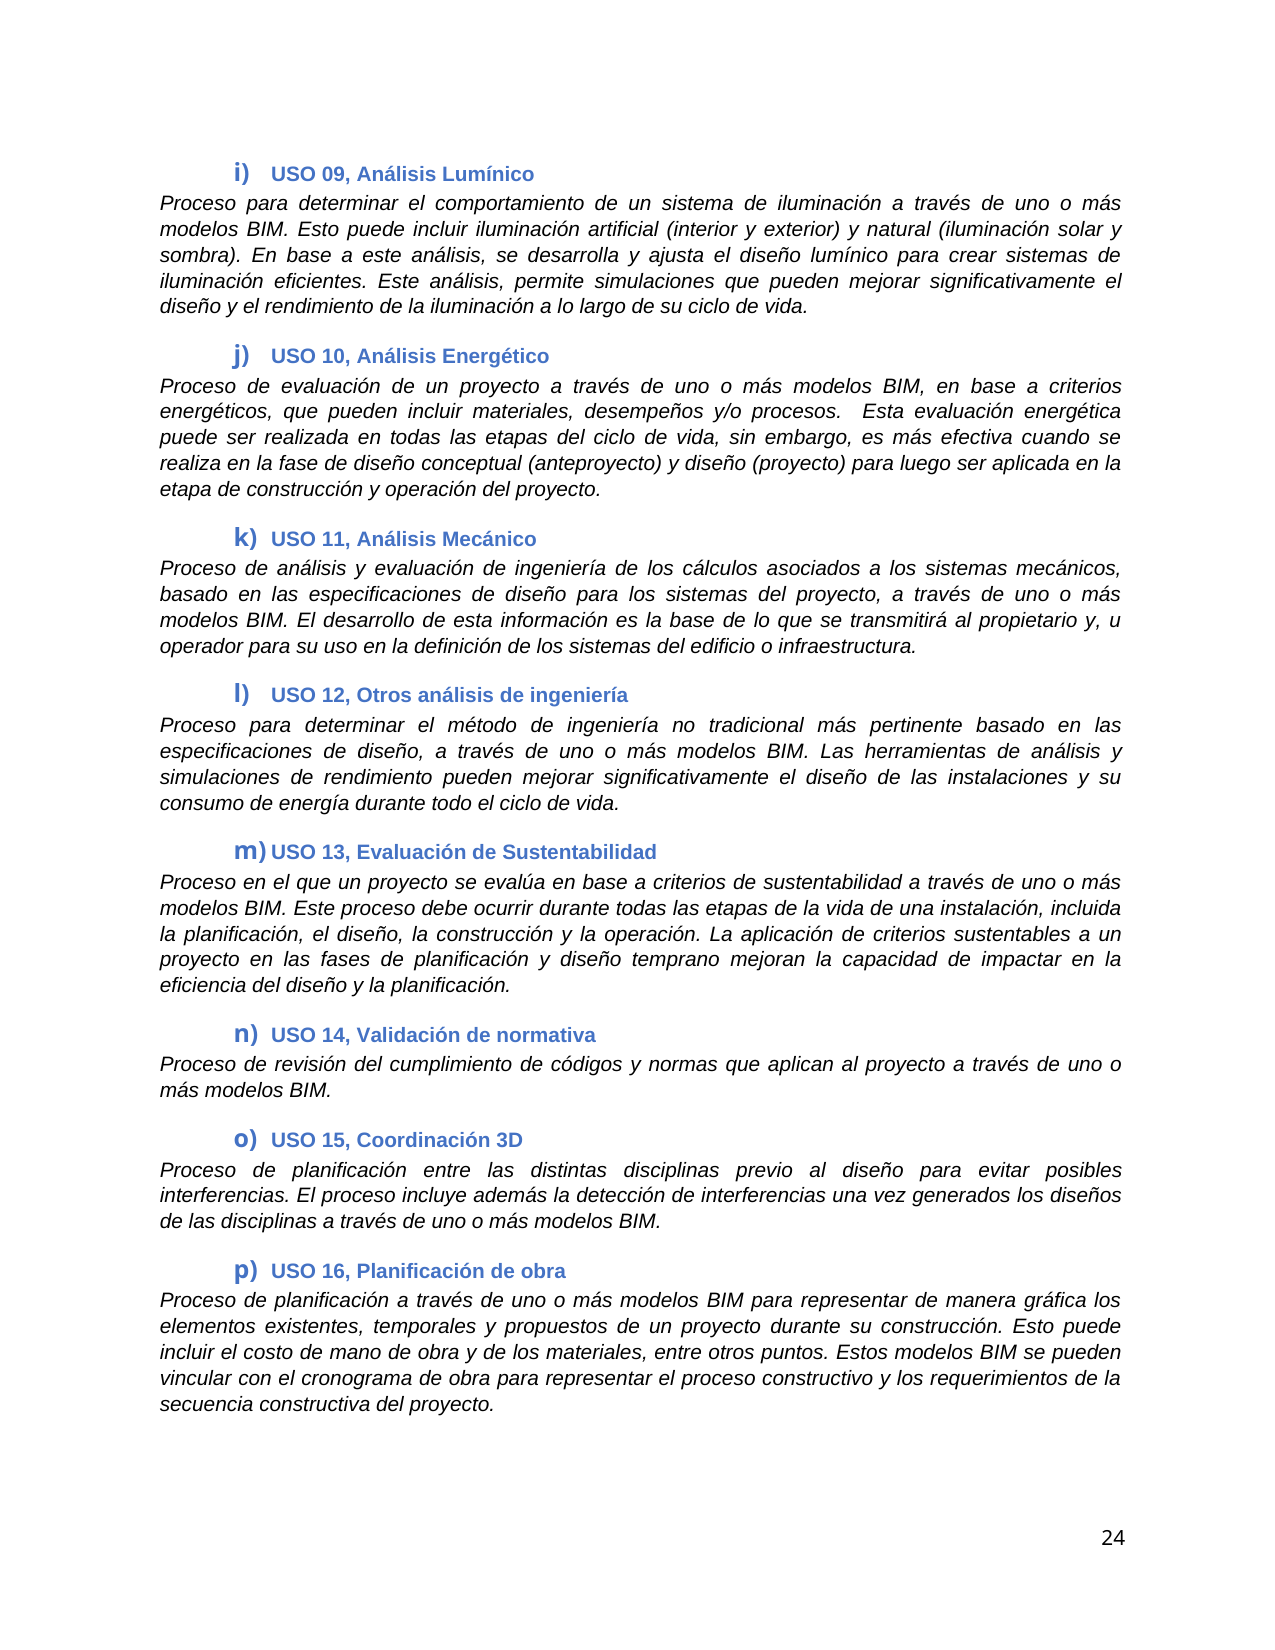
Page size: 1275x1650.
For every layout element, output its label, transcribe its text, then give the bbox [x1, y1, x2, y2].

text Proceso de planificación entre las distintas disciplinas previo al diseño para evitar posibles interferencias. El proceso incluye además la detección de interferencias una vez generados los diseños de las disciplinas a través de uno o más modelos BIM. [159, 1157, 1125, 1233]
text Proceso de planificación a través de uno o más modelos BIM para representar de manera gráfica los elementos existentes, temporales y propuestos de un proyecto durante su construcción. Esto puede incluir el costo de mano de obra y de los materiales, entre otros puntos. Estos modelos BIM se pueden vincular con el cronograma de obra para representar el proceso constructivo y los requerimientos de la secuencia constructiva del proyecto. [159, 1288, 1125, 1416]
subtitle USO 10, Análisis Energético [233, 337, 1125, 371]
subtitle USO 14, Validación de normativa [233, 1016, 1125, 1049]
text Proceso de revisión del cumplimiento de códigos y normas que aplican al proyecto a través de uno o más modelos BIM. [159, 1052, 1125, 1102]
subtitle USO 13, Evaluación de Sustentabilidad [233, 833, 1125, 867]
subtitle USO 09, Análisis Lumínico [233, 154, 1125, 188]
text Proceso para determinar el método de ingeniería no tradicional más pertinente basado en las especificaciones de diseño, a través de uno o más modelos BIM. Las herramientas de análisis y simulaciones de rendimiento pueden mejorar significativamente el diseño de las instalaciones y su consumo de energía durante todo el ciclo de vida. [159, 713, 1125, 814]
subtitle USO 15, Coordinación 3D [233, 1121, 1125, 1155]
subtitle USO 12, Otros análisis de ingeniería [233, 676, 1125, 710]
text Proceso de análisis y evaluación de ingeniería de los cálculos asociados a los sistemas mecánicos, basado en las especificaciones de diseño para los sistemas del proyecto, a través de uno o más modelos BIM. El desarrollo de esta información es la base de lo que se transmitirá al propietario y, u operador para su uso en la definición de los sistemas del edificio o infraestructura. [159, 556, 1125, 658]
text Proceso para determinar el comportamiento de un sistema de iluminación a través de uno o más modelos BIM. Esto puede incluir iluminación artificial (interior y exterior) y natural (iluminación solar y sombra). En base a este análisis, se desarrolla y ajusta el diseño lumínico para crear sistemas de iluminación eficientes. Este análisis, permite simulaciones que pueden mejorar significativamente el diseño y el rendimiento de la iluminación a lo largo de su ciclo de vida. [159, 191, 1125, 318]
text Proceso de evaluación de un proyecto a través de uno o más modelos BIM, en base a criterios energéticos, que pueden incluir materiales, desempeños y/o procesos. Esta evaluación energética puede ser realizada en todas las etapas del ciclo de vida, sin embargo, es más efectiva cuando se realiza en la fase de diseño conceptual (anteproyecto) y diseño (proyecto) para luego ser aplicada en la etapa de construcción y operación del proyecto. [159, 373, 1125, 501]
subtitle USO 16, Planificación de obra [233, 1252, 1125, 1286]
text Proceso en el que un proyecto se evalúa en base a criterios de sustentabilidad a través de uno o más modelos BIM. Este proceso debe ocurrir durante todas las etapas de la vida de una instalación, incluida la planificación, el diseño, la construcción y la operación. La aplicación de criterios sustentables a un proyecto en las fases de planificación y diseño temprano mejoran la capacidad de impactar en la eficiencia del diseño y la planificación. [159, 870, 1125, 997]
subtitle USO 11, Análisis Mecánico [233, 519, 1125, 553]
